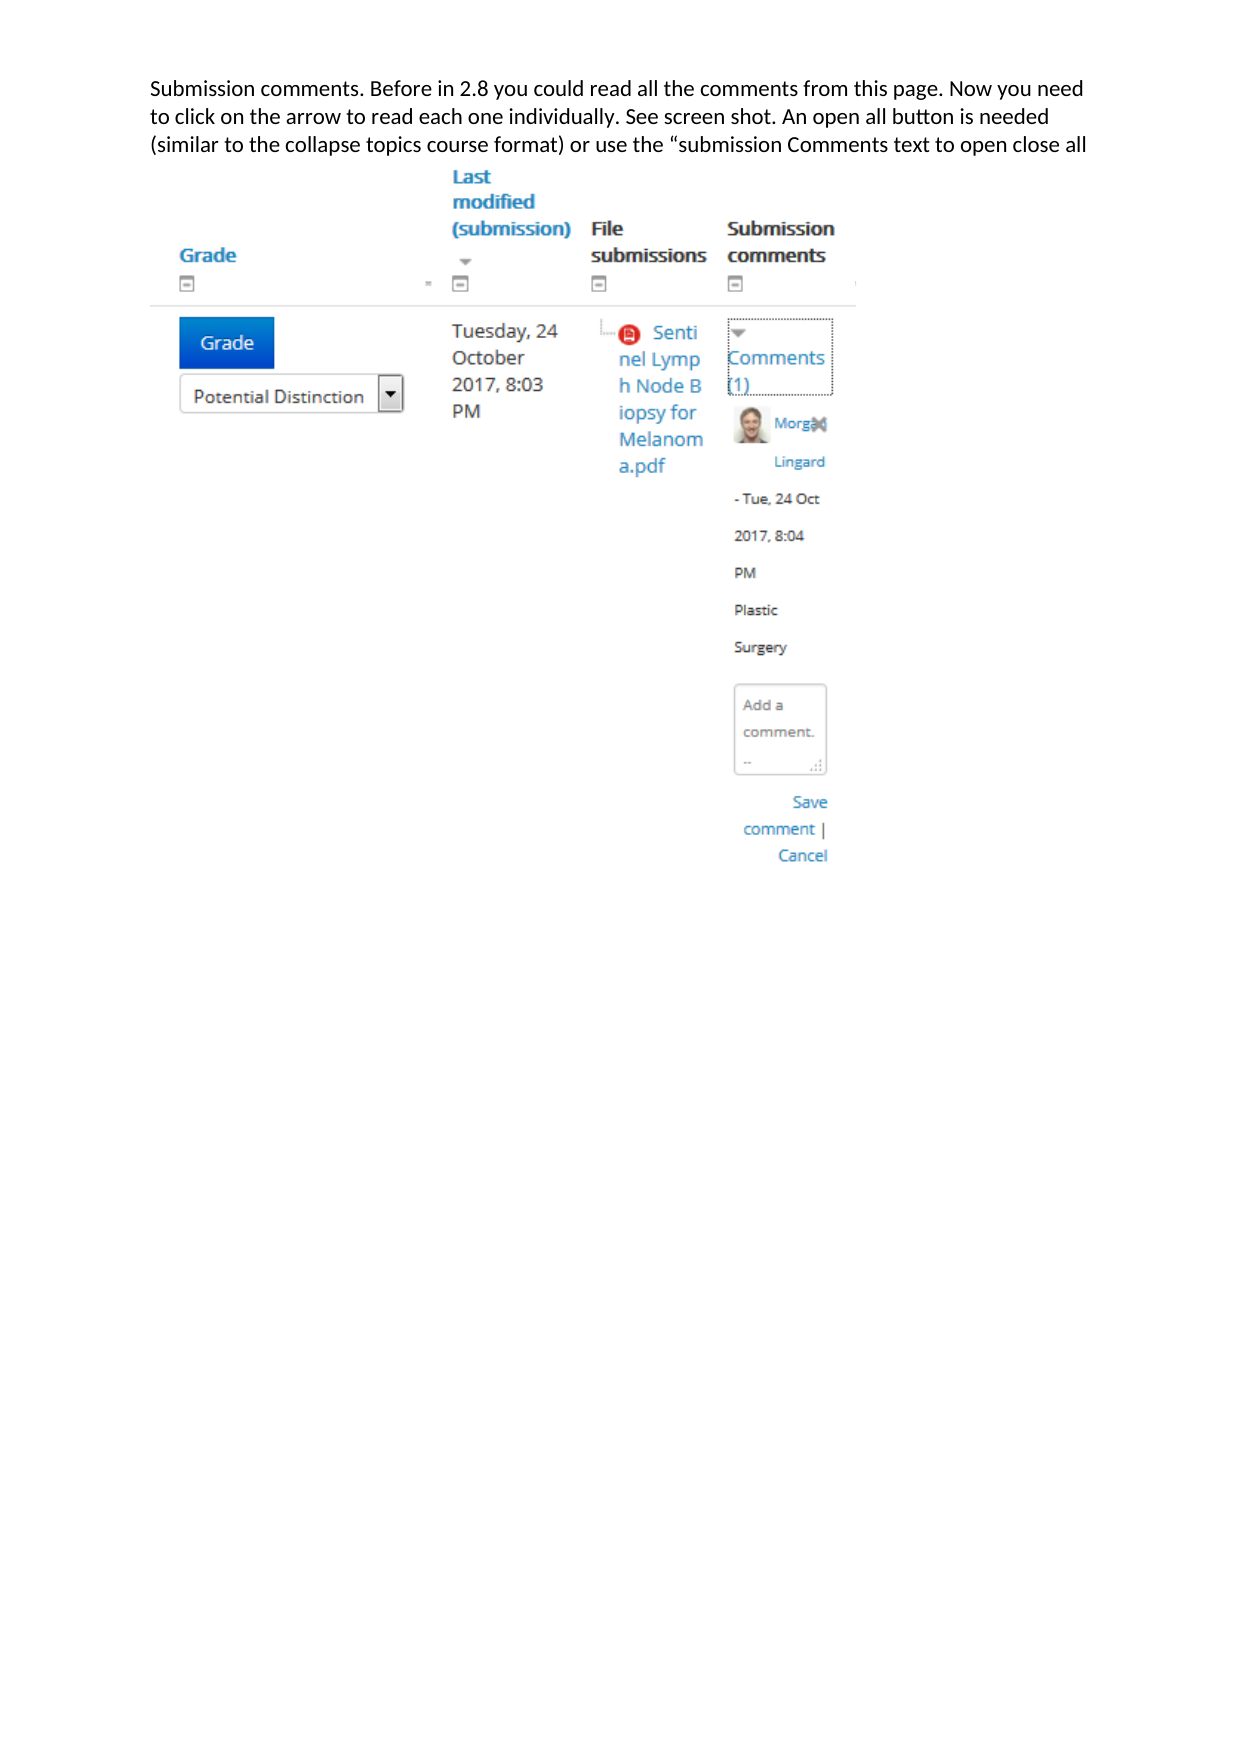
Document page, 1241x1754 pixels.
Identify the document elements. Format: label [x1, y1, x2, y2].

picture [150, 157, 857, 878]
